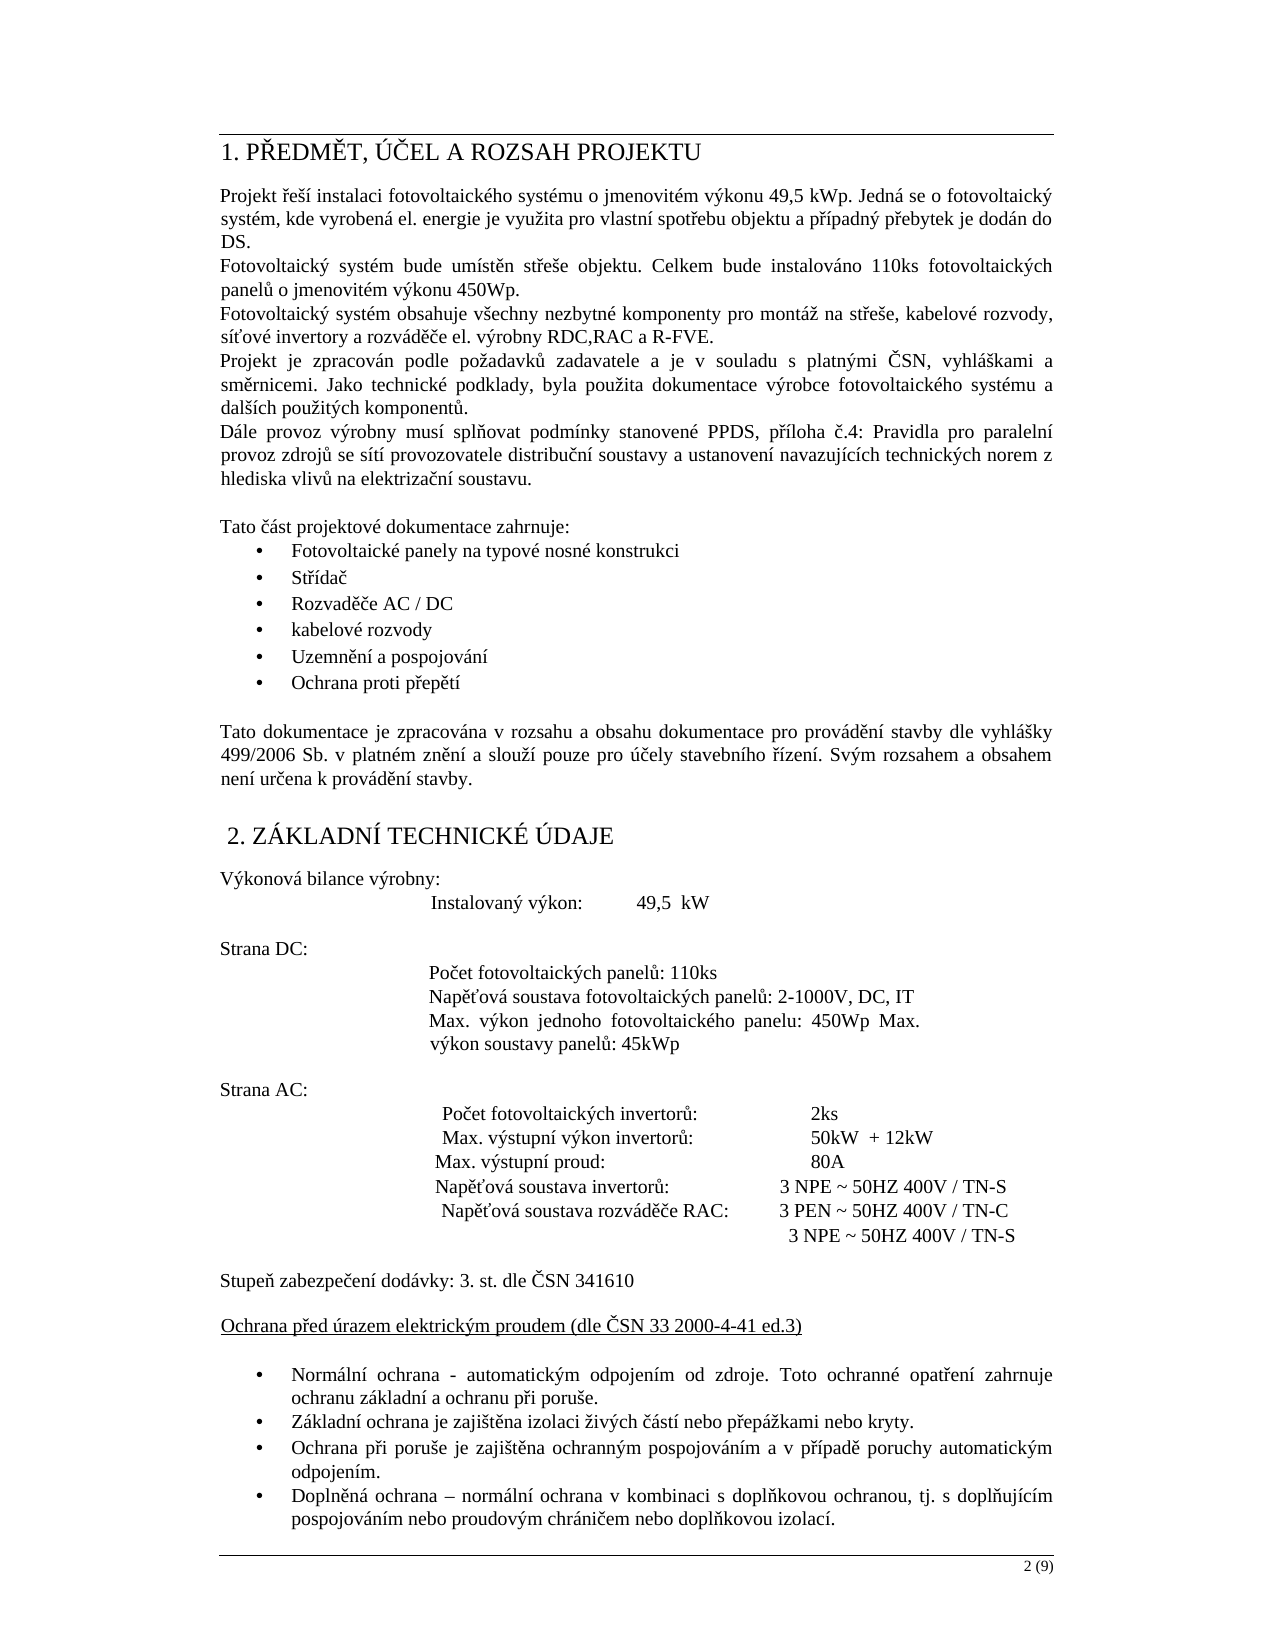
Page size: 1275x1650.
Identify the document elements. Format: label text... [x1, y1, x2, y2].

subtitle 3 NPE ~ 50HZ 400V / TN-S [221, 1223, 1016, 1246]
list Střídač [256, 566, 1054, 588]
text Fotovoltaický systém bude umístěn střeše objektu. Celkem bude instalováno 110ks fotovoltaických panelů o jmenovitém výkonu 450Wp. [219, 254, 1054, 301]
list Doplněná ochrana – normální ochrana v kombinaci s doplňkovou ochranou, tj. s doplňujícím pospojováním nebo proudovým chráničem nebo doplňkovou izolací. [256, 1484, 1054, 1530]
text Strana DC: [219, 937, 1054, 960]
text Max. výstupní výkon invertorů: 50kW + 12kW [430, 1126, 1054, 1149]
list Rozvaděče AC / DC [256, 592, 1054, 615]
list Základní ochrana je zajištěna izolaci živých částí nebo přepážkami nebo kryty. [256, 1410, 1054, 1433]
text Napěťová soustava invertorů: 3 NPE ~ 50HZ 400V / TN-S [221, 1175, 1058, 1198]
list kabelové rozvody [256, 618, 1054, 641]
subtitle Ochrana před úrazem elektrickým proudem (dle ČSN 33 2000-4-41 ed.3) [221, 1314, 1058, 1337]
list Uzemnění a pospojování [256, 644, 1054, 667]
text Projekt je zpracován podle požadavků zadavatele a je v souladu s platnými ČSN, vyhláškami a směrnicemi. Jako technické podklady, byla použita dokumentace výrobce fotovoltaického systému a dalších použitých komponentů. [219, 349, 1054, 419]
text Výkonová bilance výrobny: [219, 867, 1054, 890]
list Ochrana proti přepětí [256, 671, 1054, 694]
subtitle 1. PŘEDMĚT, ÚČEL A ROZSAH PROJEKTU [221, 115, 1058, 166]
text Stupeň zabezpečení dodávky: 3. st. dle ČSN 341610 [219, 1269, 1054, 1292]
text Fotovoltaický systém obsahuje všechny nezbytné komponenty pro montáž na střeše, kabelové rozvody, síťové invertory a rozváděče el. výrobny RDC,RAC a R-FVE. [219, 302, 1054, 348]
text Max. výstupní proud: 80A [221, 1150, 1058, 1173]
text Napěťová soustava rozváděče RAC: 3 PEN ~ 50HZ 400V / TN-C [221, 1199, 1058, 1222]
text Počet fotovoltaických invertorů: 2ks [430, 1102, 1054, 1125]
text Projekt řeší instalaci fotovoltaického systému o jmenovitém výkonu 49,5 kWp. Jedná se o fotovoltaický systém, kde vyrobená el. energie je využita pro vlastní spotřebu objektu a případný přebytek je dodán do DS. [219, 183, 1054, 253]
list Normální ochrana - automatickým odpojením od zdroje. Toto ochranné opatření zahrnuje ochranu základní a ochranu při poruše. [256, 1362, 1054, 1409]
text Instalovaný výkon: 49,5 kW [221, 891, 1058, 914]
text Strana AC: [219, 1078, 1054, 1101]
list Ochrana při poruše je zajištěna ochranným pospojováním a v případě poruchy automatickým odpojením. [256, 1436, 1054, 1482]
text Tato část projektové dokumentace zahrnuje: [219, 515, 1054, 538]
text Dále provoz výrobny musí splňovat podmínky stanovené PPDS, příloha č.4: Pravidla pro paralelní provoz zdrojů se sítí provozovatele distribuční soustavy a ustanovení navazujících technických norem z hlediska vlivů na elektrizační soustavu. [219, 420, 1054, 490]
subtitle 2. ZÁKLADNÍ TECHNICKÉ ÚDAJE [221, 821, 1058, 849]
text Počet fotovoltaických panelů: 110ks [429, 961, 1054, 984]
list Fotovoltaické panely na typové nosné konstrukci [256, 539, 1054, 562]
text Tato dokumentace je zpracována v rozsahu a obsahu dokumentace pro provádění stavby dle vyhlášky 499/2006 Sb. v platném znění a slouží pouze pro účely stavebního řízení. Svým rozsahem a obsahem není určena k provádění stavby. [219, 720, 1054, 789]
text Max. výkon jednoho fotovoltaického panelu: 450Wp Max. výkon soustavy panelů: 45kWp [429, 1009, 921, 1055]
text Napěťová soustava fotovoltaických panelů: 2-1000V, DC, IT [429, 985, 1054, 1008]
